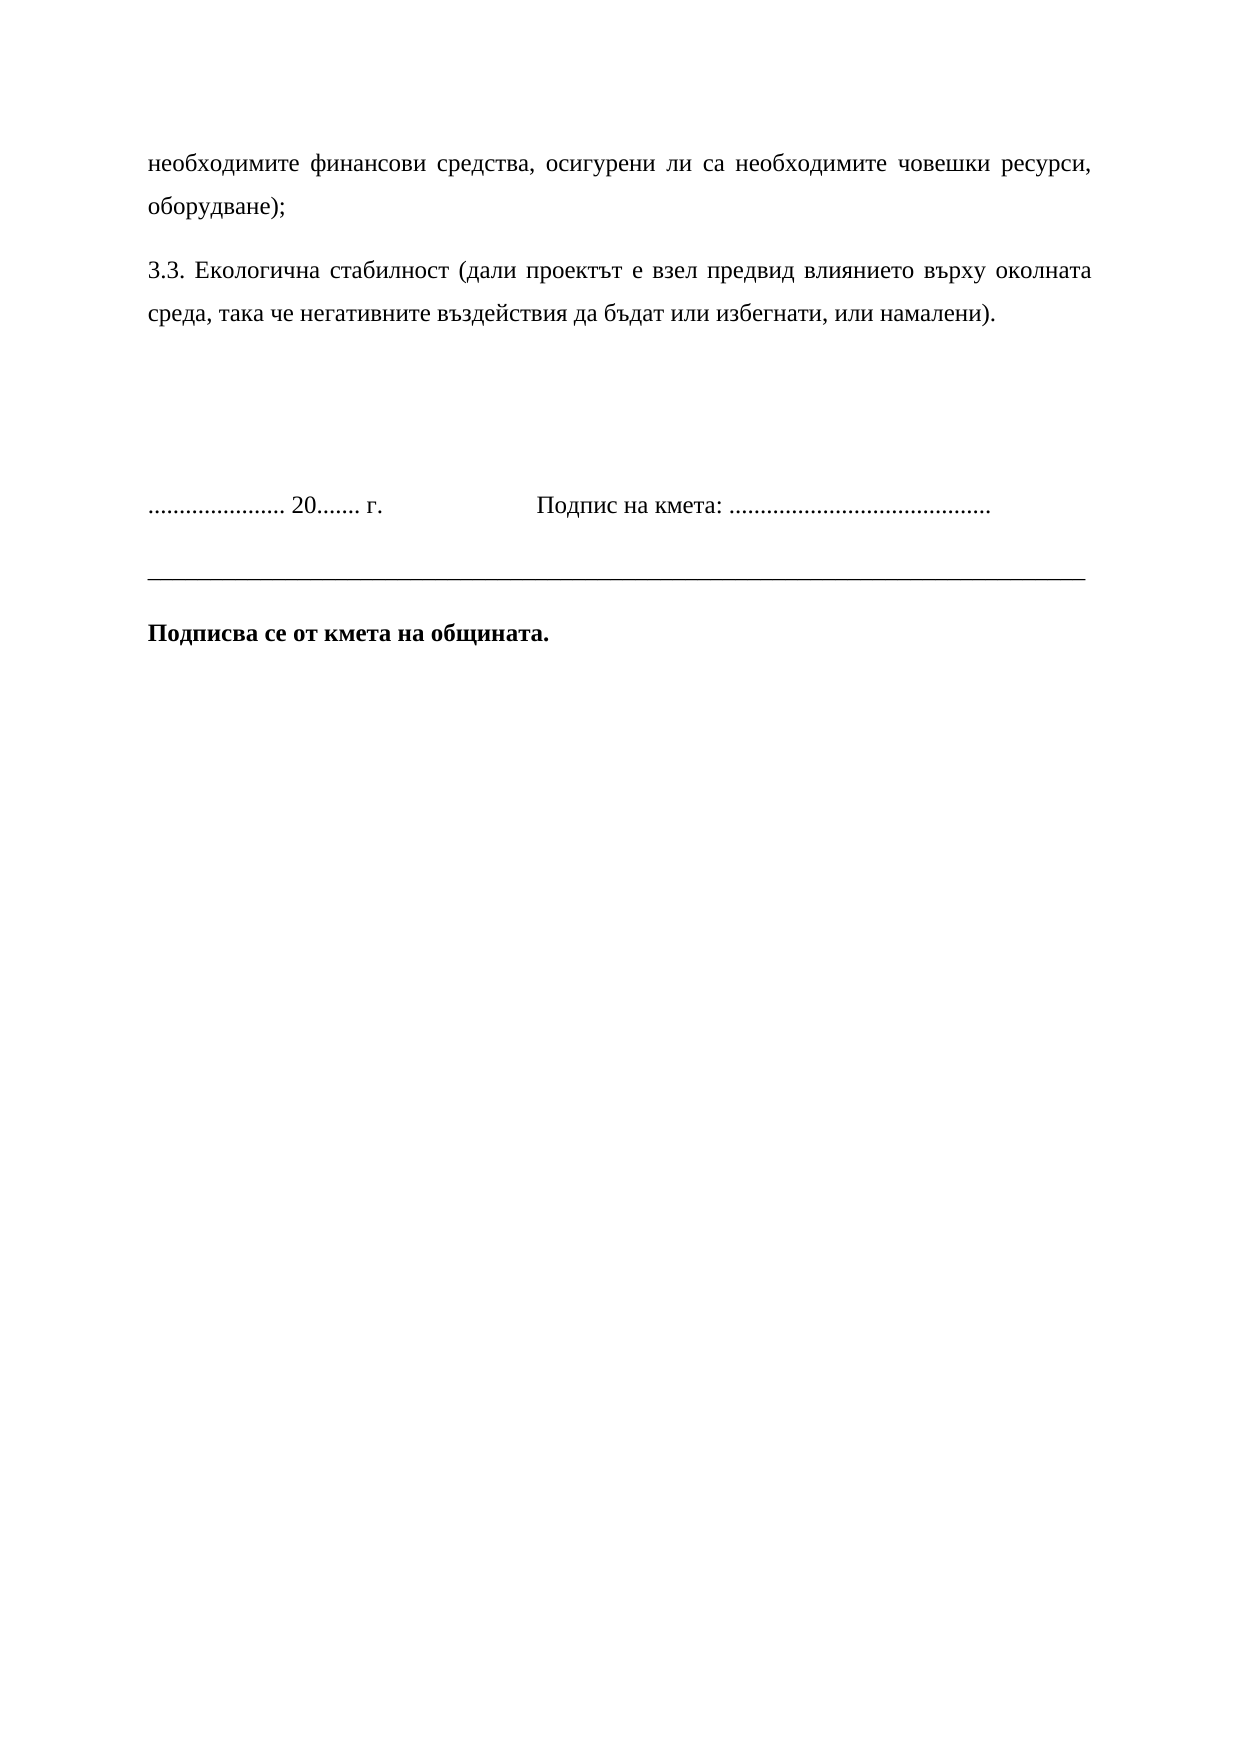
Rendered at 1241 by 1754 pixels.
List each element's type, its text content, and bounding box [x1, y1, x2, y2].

text Подписва се от кмета на общината. [148, 618, 1093, 646]
text ___________________________________________________________________________ [148, 554, 1093, 582]
text ...................... 20....... г. Подпис на кмета: .......................................... [148, 490, 1093, 518]
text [148, 148, 1093, 219]
text 3.3. Екологична стабилност (дали проектът е взел предвид влиянието върху околната среда, така че негативните въздействия да бъдат или избегнати, или намалени). [148, 255, 1093, 327]
